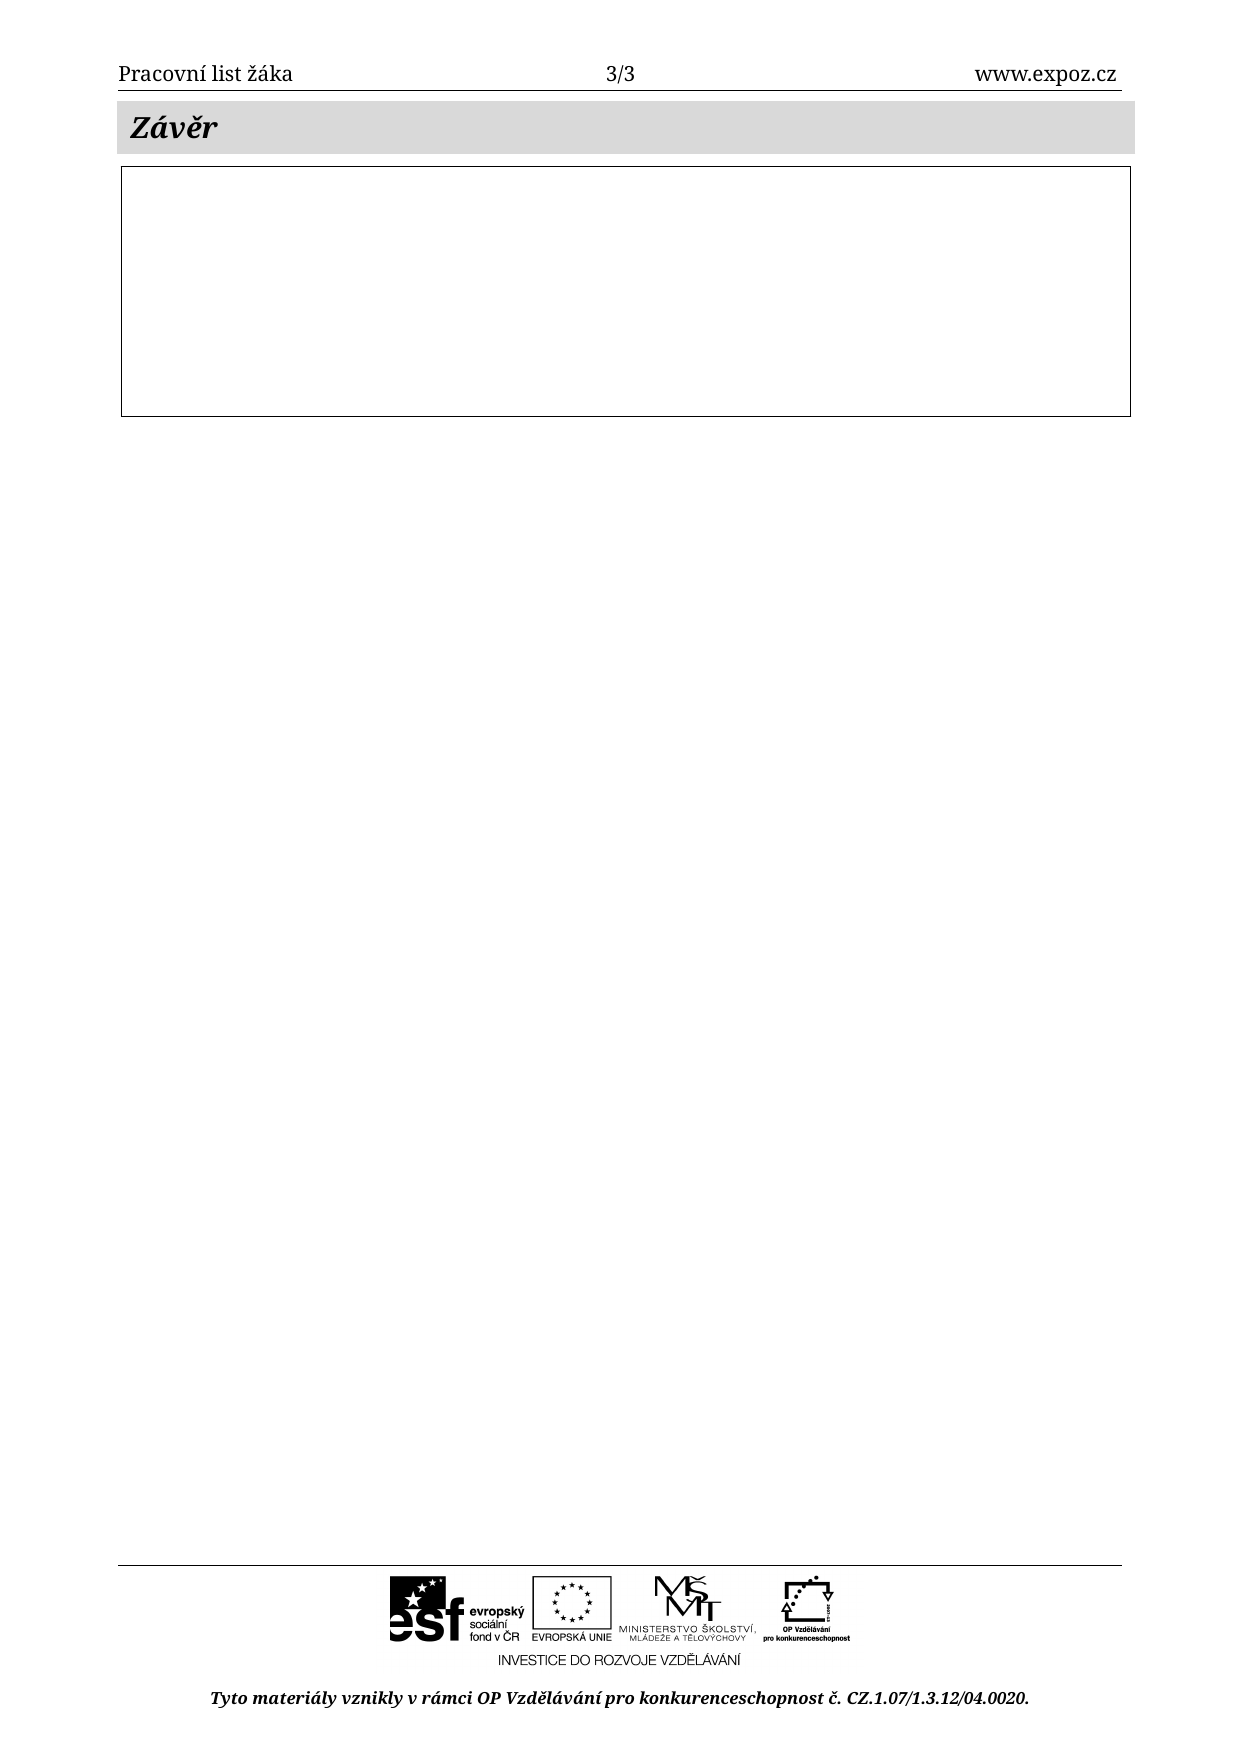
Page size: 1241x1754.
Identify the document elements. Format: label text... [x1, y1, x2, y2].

text Závěr [122, 105, 1130, 149]
picture [376, 1567, 864, 1674]
